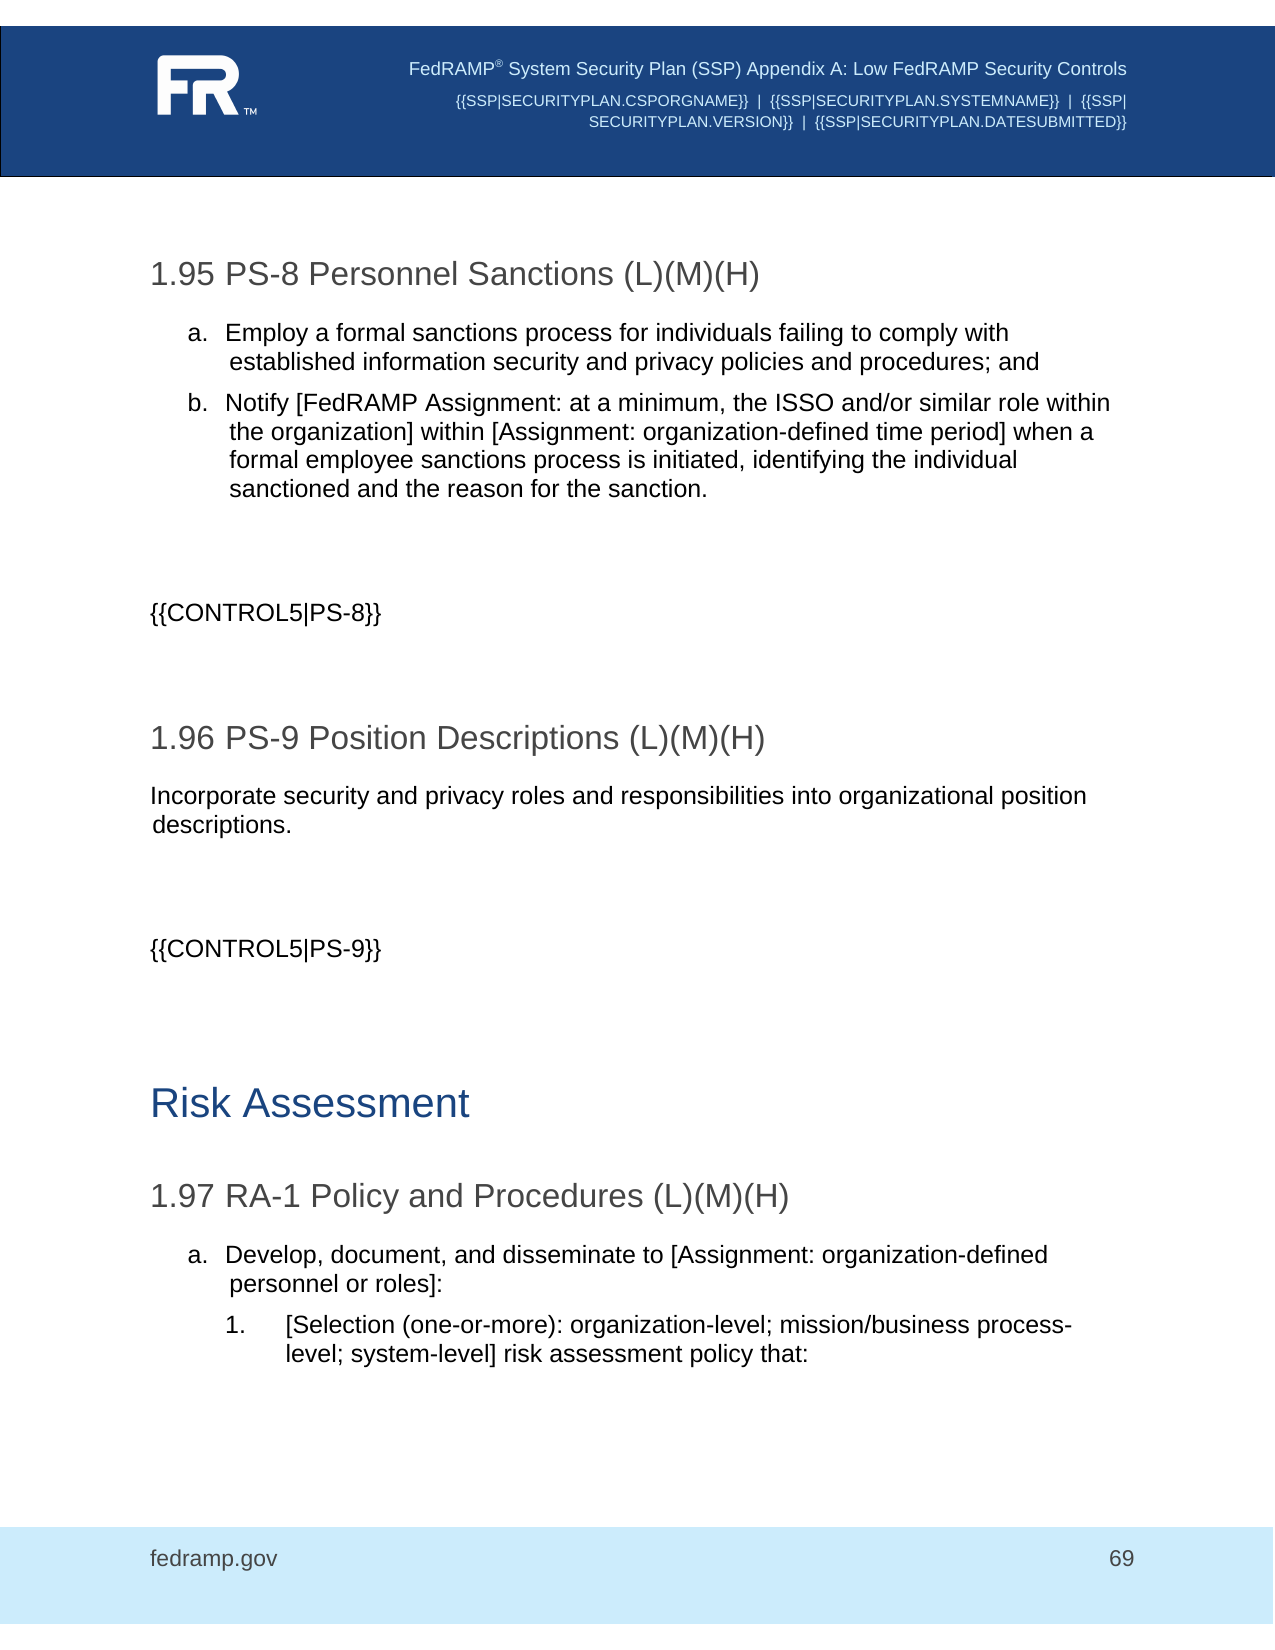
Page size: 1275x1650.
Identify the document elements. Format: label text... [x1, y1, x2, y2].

subtitle PS-8 Personnel Sanctions (L)(M)(H) [150, 254, 1125, 293]
text {{CONTROL5|PS-8}} [150, 598, 1125, 626]
text 1. [Selection (one-or-more): organization-level; mission/business process-level; system-level] risk assessment policy that: [150, 1310, 1125, 1367]
text b. Notify [FedRAMP Assignment: at a minimum, the ISSO and/or similar role within the organization] within [Assignment: organization-defined time period] when a formal employee sanctions process is initiated, identifying the individual sanctioned and the reason for the sanction. [150, 388, 1125, 503]
subtitle RA-1 Policy and Procedures (L)(M)(H) [150, 1177, 1125, 1215]
text {{CONTROL5|PS-9}} [150, 934, 1125, 962]
subtitle Risk Assessment [150, 1079, 1125, 1127]
text a. Employ a formal sanctions process for individuals failing to comply with established information security and privacy policies and procedures; and [150, 318, 1125, 375]
text Incorporate security and privacy roles and responsibilities into organizational position descriptions. [150, 781, 1125, 839]
picture [157, 55, 257, 115]
text a. Develop, document, and disseminate to [Assignment: organization-defined personnel or roles]: [150, 1240, 1125, 1297]
subtitle PS-9 Position Descriptions (L)(M)(H) [150, 718, 1125, 756]
